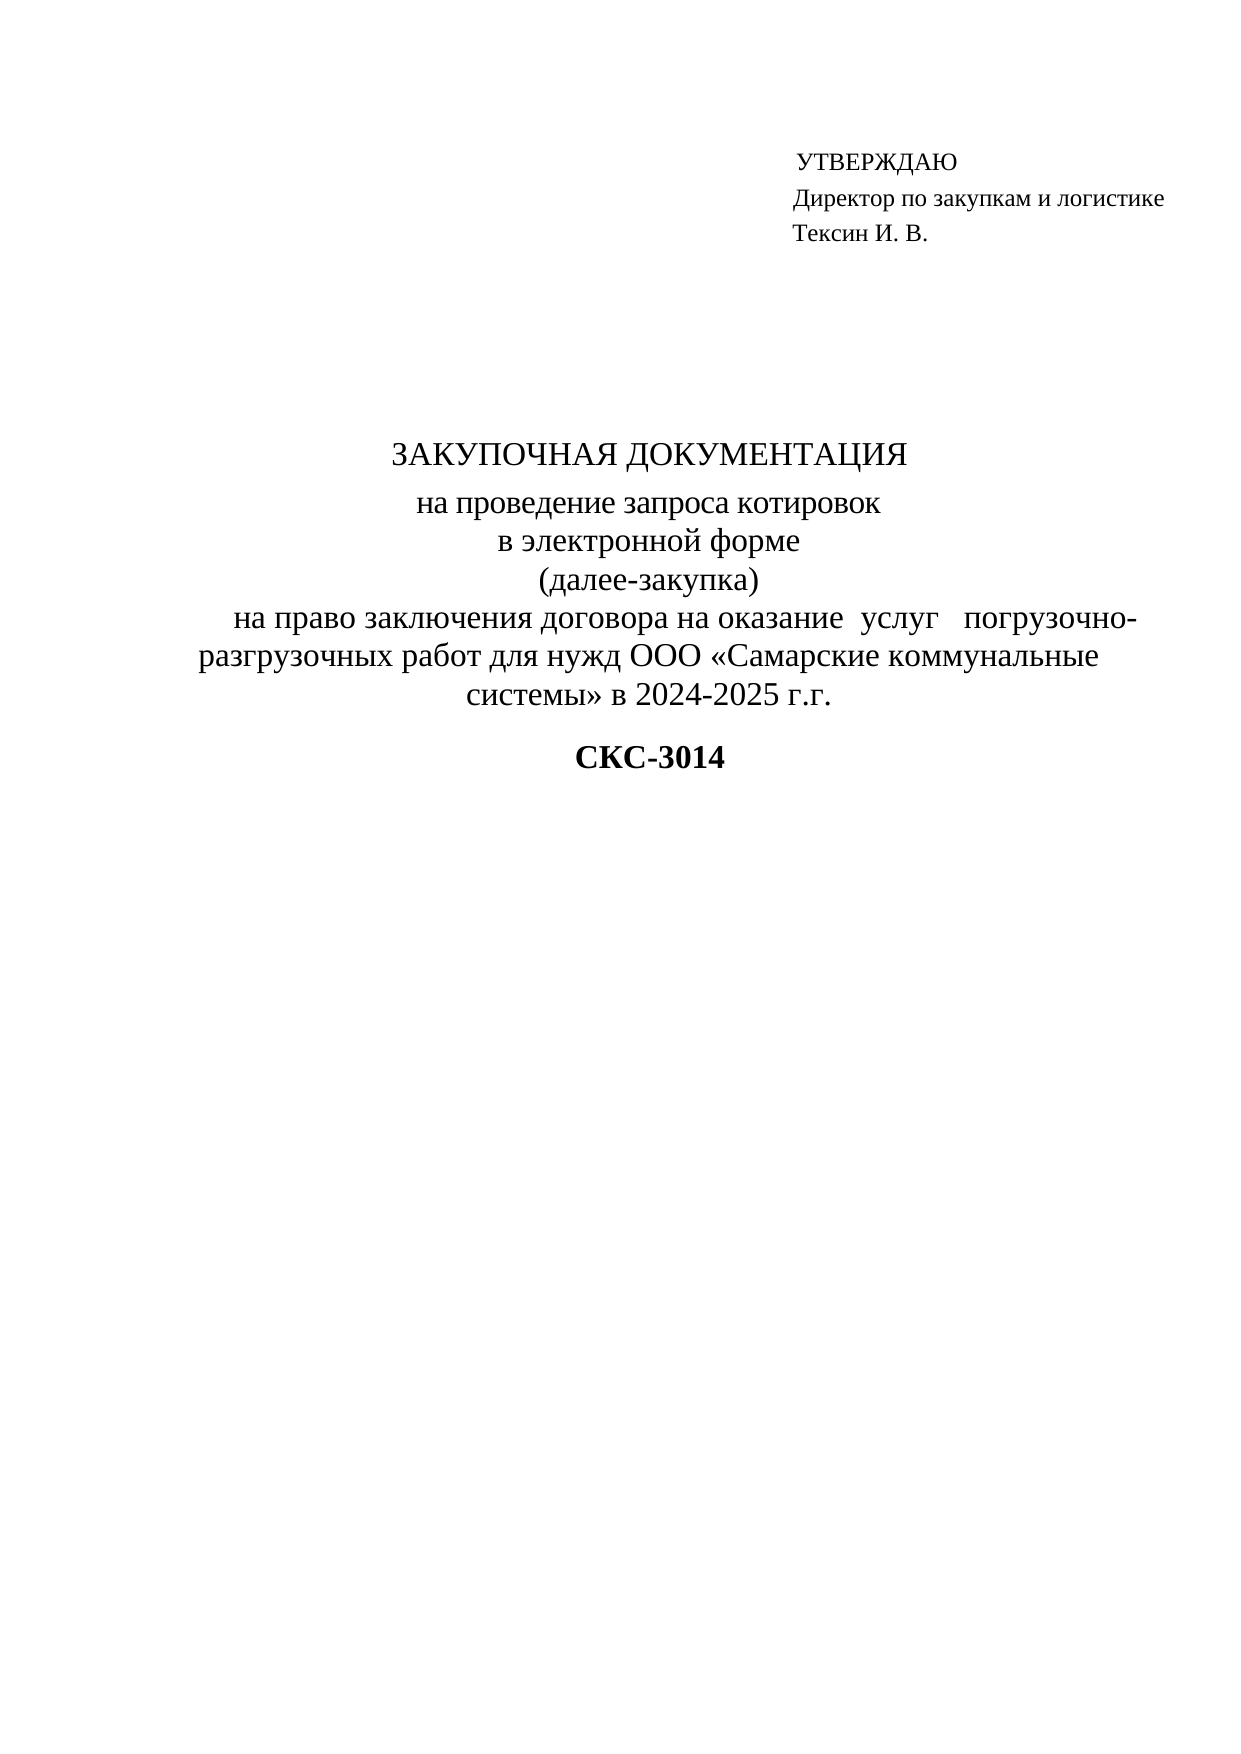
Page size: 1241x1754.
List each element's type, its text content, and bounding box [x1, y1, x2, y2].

text ЗАКУПОЧНАЯ ДОКУМЕНТАЦИЯ [131, 434, 1168, 472]
text (далее-закупка) [131, 559, 1166, 597]
text на право заключения договора на оказание услуг погрузочно-разгрузочных работ для нужд ООО «Самарские коммунальные системы» в 2024-2025 г.г. [131, 597, 1166, 712]
text СКС-3014 [131, 737, 1168, 775]
text УТВЕРЖДАЮ [796, 147, 1168, 175]
text на проведение запроса котировок [131, 482, 1166, 520]
text в электронной форме [131, 520, 1166, 559]
text Тексин И. В. [131, 218, 1168, 247]
text Директор по закупкам и логистике [131, 183, 1168, 211]
